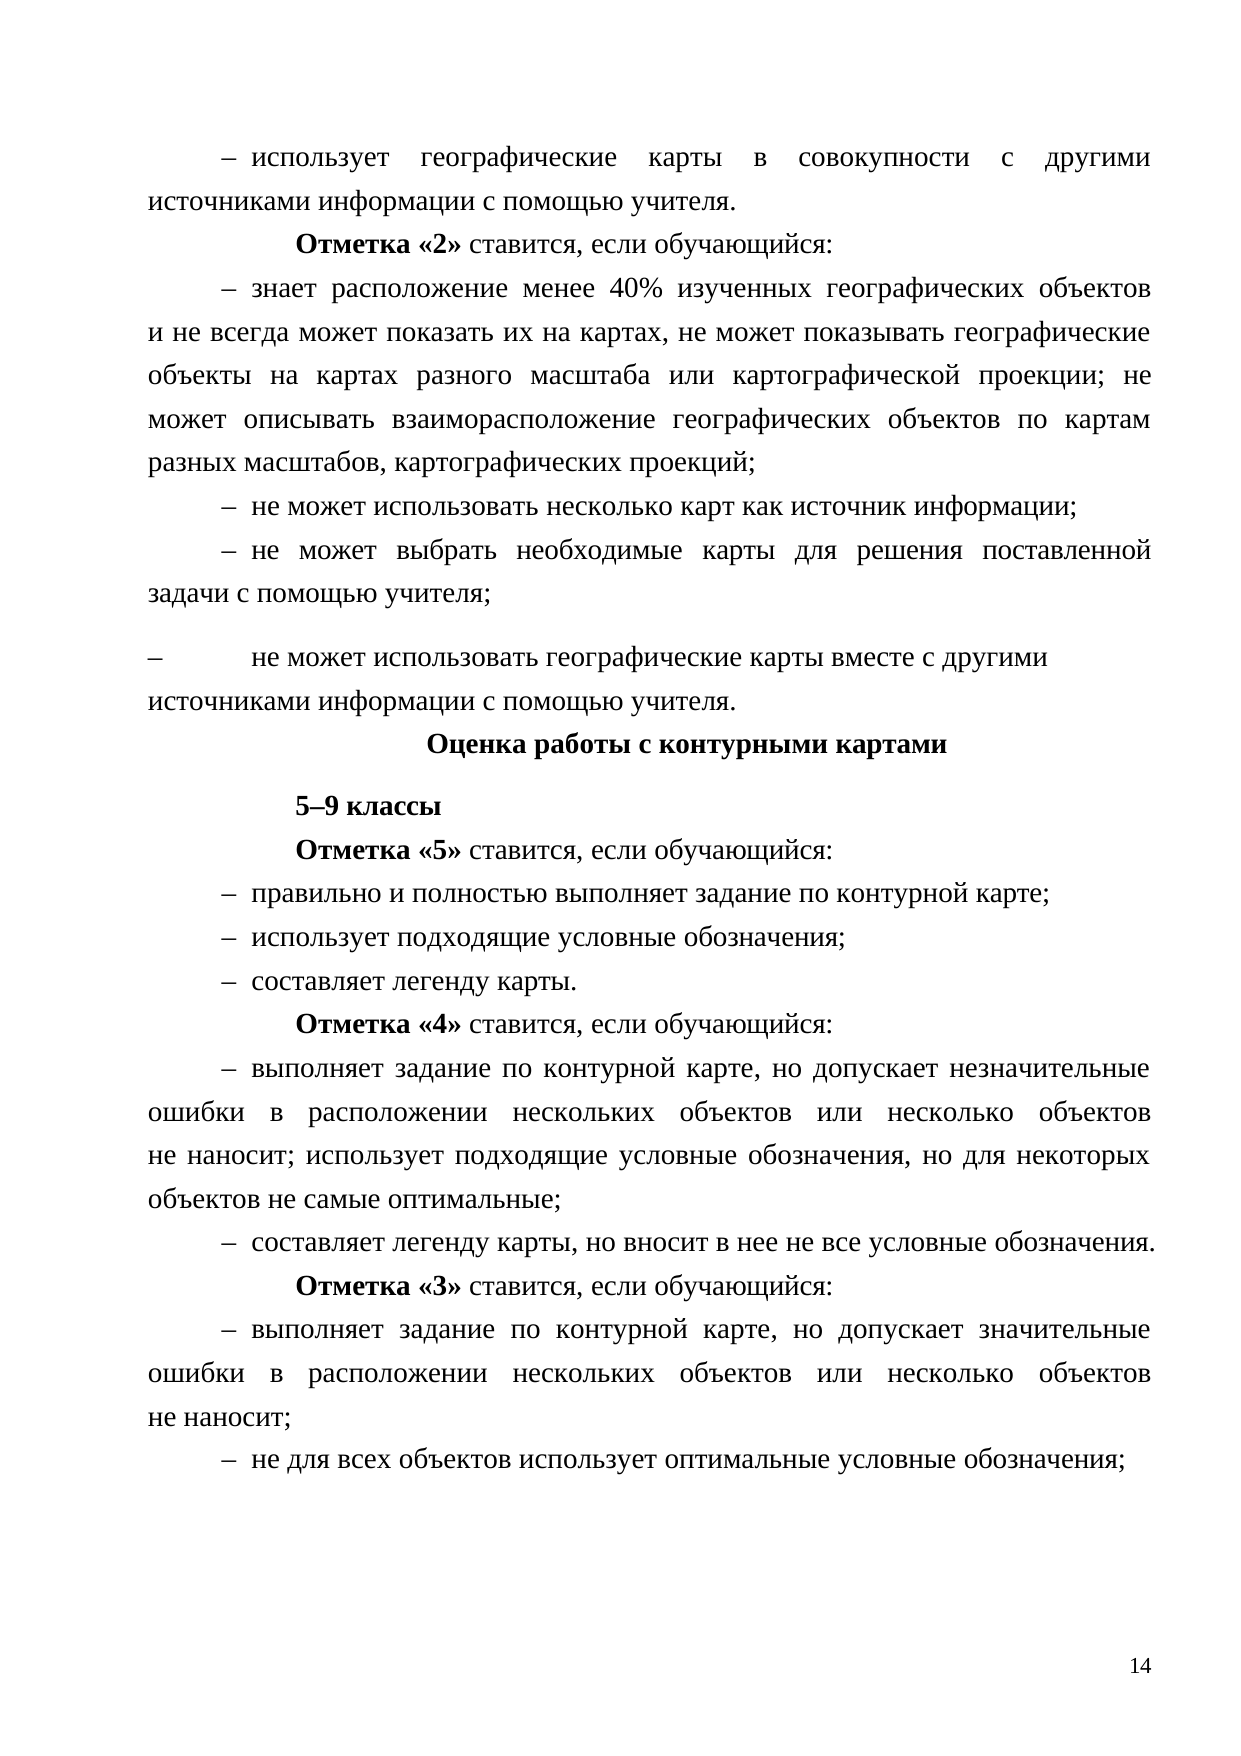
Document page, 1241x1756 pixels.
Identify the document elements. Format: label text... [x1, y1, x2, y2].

list не для всех объектов использует оптимальные условные обозначения; [221, 1442, 1166, 1476]
list составляет легенду карты, но вносит в нее не все условные обозначения. [221, 1224, 1166, 1258]
subtitle Оценка работы с контурными картами [205, 726, 1095, 760]
list знает расположение менее 40% изученных географических объектов и не всегда может показать их на картах, не может показывать географические объекты на картах разного масштаба или картографической проекции; не может описывать взаиморасположение географических объектов по картам разных масштабов, картографических проекций; [148, 270, 1152, 478]
text Отметка «4» ставится, если обучающийся: [221, 1006, 1166, 1040]
list составляет легенду карты. [221, 963, 1166, 996]
list выполняет задание по контурной карте, но допускает незначительные ошибки в расположении нескольких объектов или несколько объектов не наносит; использует подходящие условные обозначения, но для некоторых объектов не самые оптимальные; [148, 1050, 1151, 1214]
list выполняет задание по контурной карте, но допускает значительные ошибки в расположении нескольких объектов или несколько объектов не наносит; [148, 1312, 1151, 1432]
text Отметка «3» ставится, если обучающийся: [221, 1268, 1166, 1302]
list не может использовать несколько карт как источник информации; [221, 488, 1166, 521]
text Отметка «2» ставится, если обучающийся: [221, 227, 1166, 260]
text 5–9 классы [221, 788, 1166, 822]
list использует географические карты в совокупности с другими источниками информации с помощью учителя. [148, 139, 1152, 217]
text Отметка «5» ставится, если обучающийся: [221, 832, 1166, 866]
list не может выбрать необходимые карты для решения поставленной задачи с помощью учителя; [148, 532, 1152, 609]
list использует подходящие условные обозначения; [221, 919, 1166, 953]
list не может использовать географические карты вместе с другими источниками информации с помощью учителя. [148, 639, 1152, 716]
list правильно и полностью выполняет задание по контурной карте; [221, 876, 1166, 909]
